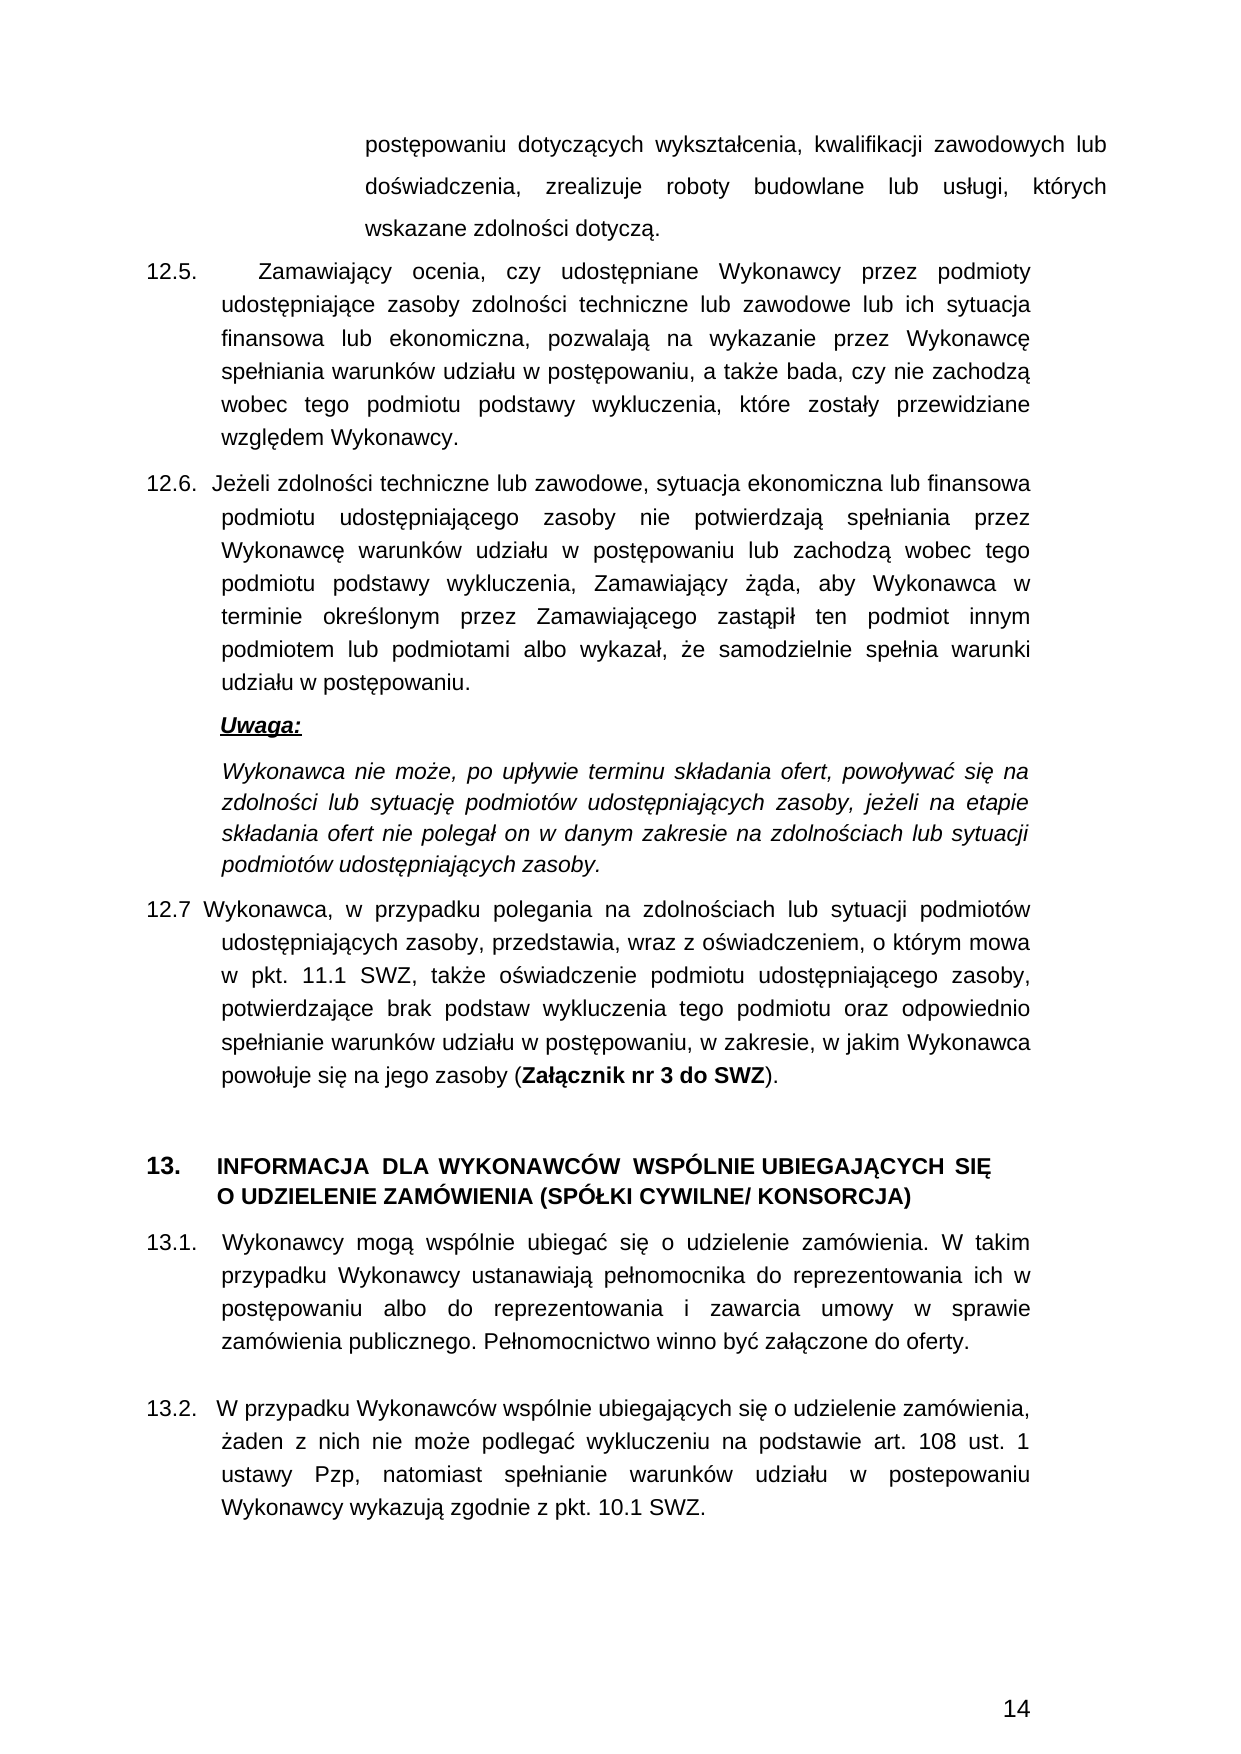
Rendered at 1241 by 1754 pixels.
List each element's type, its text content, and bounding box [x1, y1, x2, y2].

text 12.5. Zamawiający ocenia, czy udostępniane Wykonawcy przez podmioty udostępniające zasoby zdolności techniczne lub zawodowe lub ich sytuacja finansowa lub ekonomiczna, pozwalają na wykazanie przez Wykonawcę spełniania warunków udziału w postępowaniu, a także bada, czy nie zachodzą wobec tego podmiotu podstawy wykluczenia, które zostały przewidziane względem Wykonawcy. [146, 258, 1031, 450]
text 12.6. Jeżeli zdolności techniczne lub zawodowe, sytuacja ekonomiczna lub finansowa podmiotu udostępniającego zasoby nie potwierdzają spełniania przez Wykonawcę warunków udziału w postępowaniu lub zachodzą wobec tego podmiotu podstawy wykluczenia, Zamawiający żąda, aby Wykonawca w terminie określonym przez Zamawiającego zastąpił ten podmiot innym podmiotem lub podmiotami albo wykazał, że samodzielnie spełnia warunki udziału w postępowaniu. [146, 470, 1031, 695]
subtitle 13. INFORMACJA DLA WYKONAWCÓW WSPÓLNIE UBIEGAJĄCYCH SIĘ O UDZIELENIE ZAMÓWIENIA (SPÓŁKI CYWILNE/ KONSORCJA) [146, 1151, 1031, 1209]
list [321, 131, 1107, 242]
text Wykonawca nie może, po upływie terminu składania ofert, powoływać się na zdolności lub sytuację podmiotów udostępniających zasoby, jeżeli na etapie składania ofert nie polegał on w danym zakresie na zdolnościach lub sytuacji podmiotów udostępniających zasoby. [222, 758, 1031, 878]
text 13.2. W przypadku Wykonawców wspólnie ubiegających się o udzielenie zamówienia, żaden z nich nie może podlegać wykluczeniu na podstawie art. 108 ust. 1 ustawy Pzp, natomiast spełnianie warunków udziału w postepowaniu Wykonawcy wykazują zgodnie z pkt. 10.1 SWZ. [146, 1395, 1031, 1521]
text Uwaga: [220, 712, 1107, 738]
text 12.7 Wykonawca, w przypadku polegania na zdolnościach lub sytuacji podmiotów udostępniających zasoby, przedstawia, wraz z oświadczeniem, o którym mowa w pkt. 11.1 SWZ, także oświadczenie podmiotu udostępniającego zasoby, potwierdzające brak podstaw wykluczenia tego podmiotu oraz odpowiednio spełnianie warunków udziału w postępowaniu, w zakresie, w jakim Wykonawca powołuje się na jego zasoby (Załącznik nr 3 do SWZ). [146, 896, 1031, 1088]
text 13.1. Wykonawcy mogą wspólnie ubiegać się o udzielenie zamówienia. W takim przypadku Wykonawcy ustanawiają pełnomocnika do reprezentowania ich w postępowaniu albo do reprezentowania i zawarcia umowy w sprawie zamówienia publicznego. Pełnomocnictwo winno być załączone do oferty. [146, 1228, 1031, 1354]
